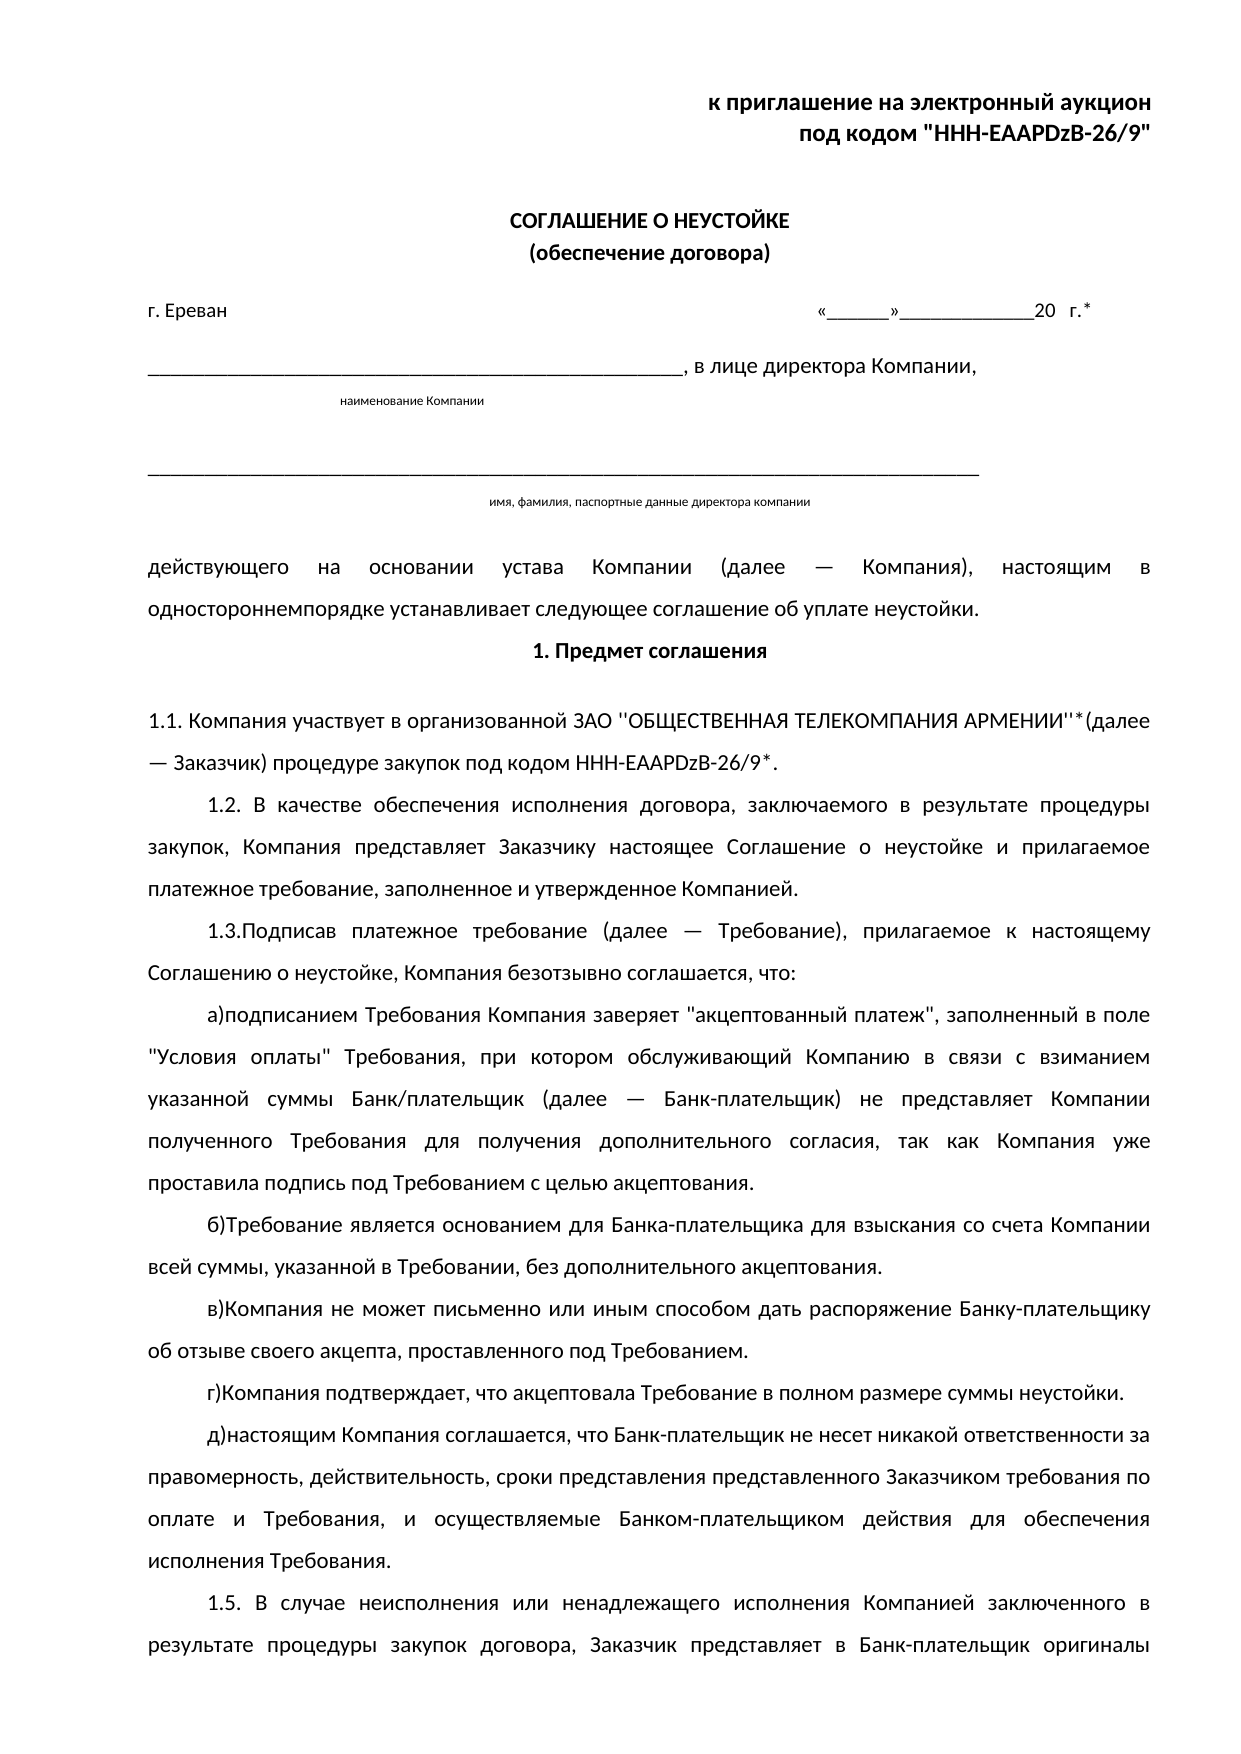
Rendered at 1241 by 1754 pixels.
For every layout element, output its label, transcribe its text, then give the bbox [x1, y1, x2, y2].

text д)настоящим Компания соглашается, что Банк-плательщик не несет никакой ответственности за правомерность, действительность, сроки представления представленного Заказчиком требования по оплате и Требования, и осуществляемые Банком-плательщиком действия для обеспечения исполнения Требования. [148, 1420, 1152, 1574]
text б)Требование является основанием для Банка-плательщика для взыскания со счета Компании всей суммы, указанной в Требовании, без дополнительного акцептования. [148, 1210, 1152, 1280]
text _______________________________________________, в лице директора Компании, [148, 351, 1152, 379]
text а)подписанием Требования Компания заверяет "акцептованный платеж", заполненный в поле "Условия оплаты" Требования, при котором обслуживающий Компанию в связи с взиманием указанной суммы Банк/плательщик (далее — Банк-плательщик) не представляет Компании полученного Требования для получения дополнительного согласия, так как Компания уже проставила подпись под Требованием с целью акцептования. [148, 1000, 1152, 1196]
text наименование Компании [340, 393, 1152, 421]
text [148, 1588, 1152, 1658]
text г)Компания подтверждает, что акцептовала Требование в полном размере суммы неустойки. [148, 1378, 1152, 1406]
table_header «______»_____________20 г.* [635, 297, 1104, 351]
text (обеспечение договора) [148, 238, 1152, 266]
text СОГЛАШЕНИЕ О НЕУСТОЙКЕ [148, 206, 1152, 234]
text имя, фамилия, паспортные данные директора компании [148, 494, 1152, 522]
text к приглашение на электронный аукцион [177, 86, 1152, 117]
table_header г. Ереван [136, 297, 635, 351]
text _________________________________________________________________________ [148, 452, 1152, 480]
text 1. Предмет соглашения [148, 636, 1152, 664]
text в)Компания не может письменно или иным способом дать распоряжение Банку-плательщику об отзыве своего акцепта, проставленного под Требованием. [148, 1294, 1152, 1364]
text под кодом "HHH-EAAPDzB-26/9" [148, 117, 1152, 147]
text действующего на основании устава Компании (далее — Компания), настоящим в одностороннемпорядке устанавливает следующее соглашение об уплате неустойки. [148, 552, 1152, 622]
text 1.2. В качестве обеспечения исполнения договора, заключаемого в результате процедуры закупок, Компания представляет Заказчику настоящее Соглашение о неустойке и прилагаемое платежное требование, заполненное и утвержденное Компанией. [148, 790, 1152, 902]
text 1.1. Компания участвует в организованной ЗАО ''ОБЩЕСТВЕННАЯ ТЕЛЕКОМПАНИЯ АРМЕНИИ''*(далее — Заказчик) процедуре закупок под кодом HHH-EAAPDzB-26/9*. [148, 706, 1152, 776]
text 1.3.Подписав платежное требование (далее — Требование), прилагаемое к настоящему Соглашению о неустойке, Компания безотзывно соглашается, что: [148, 916, 1152, 986]
